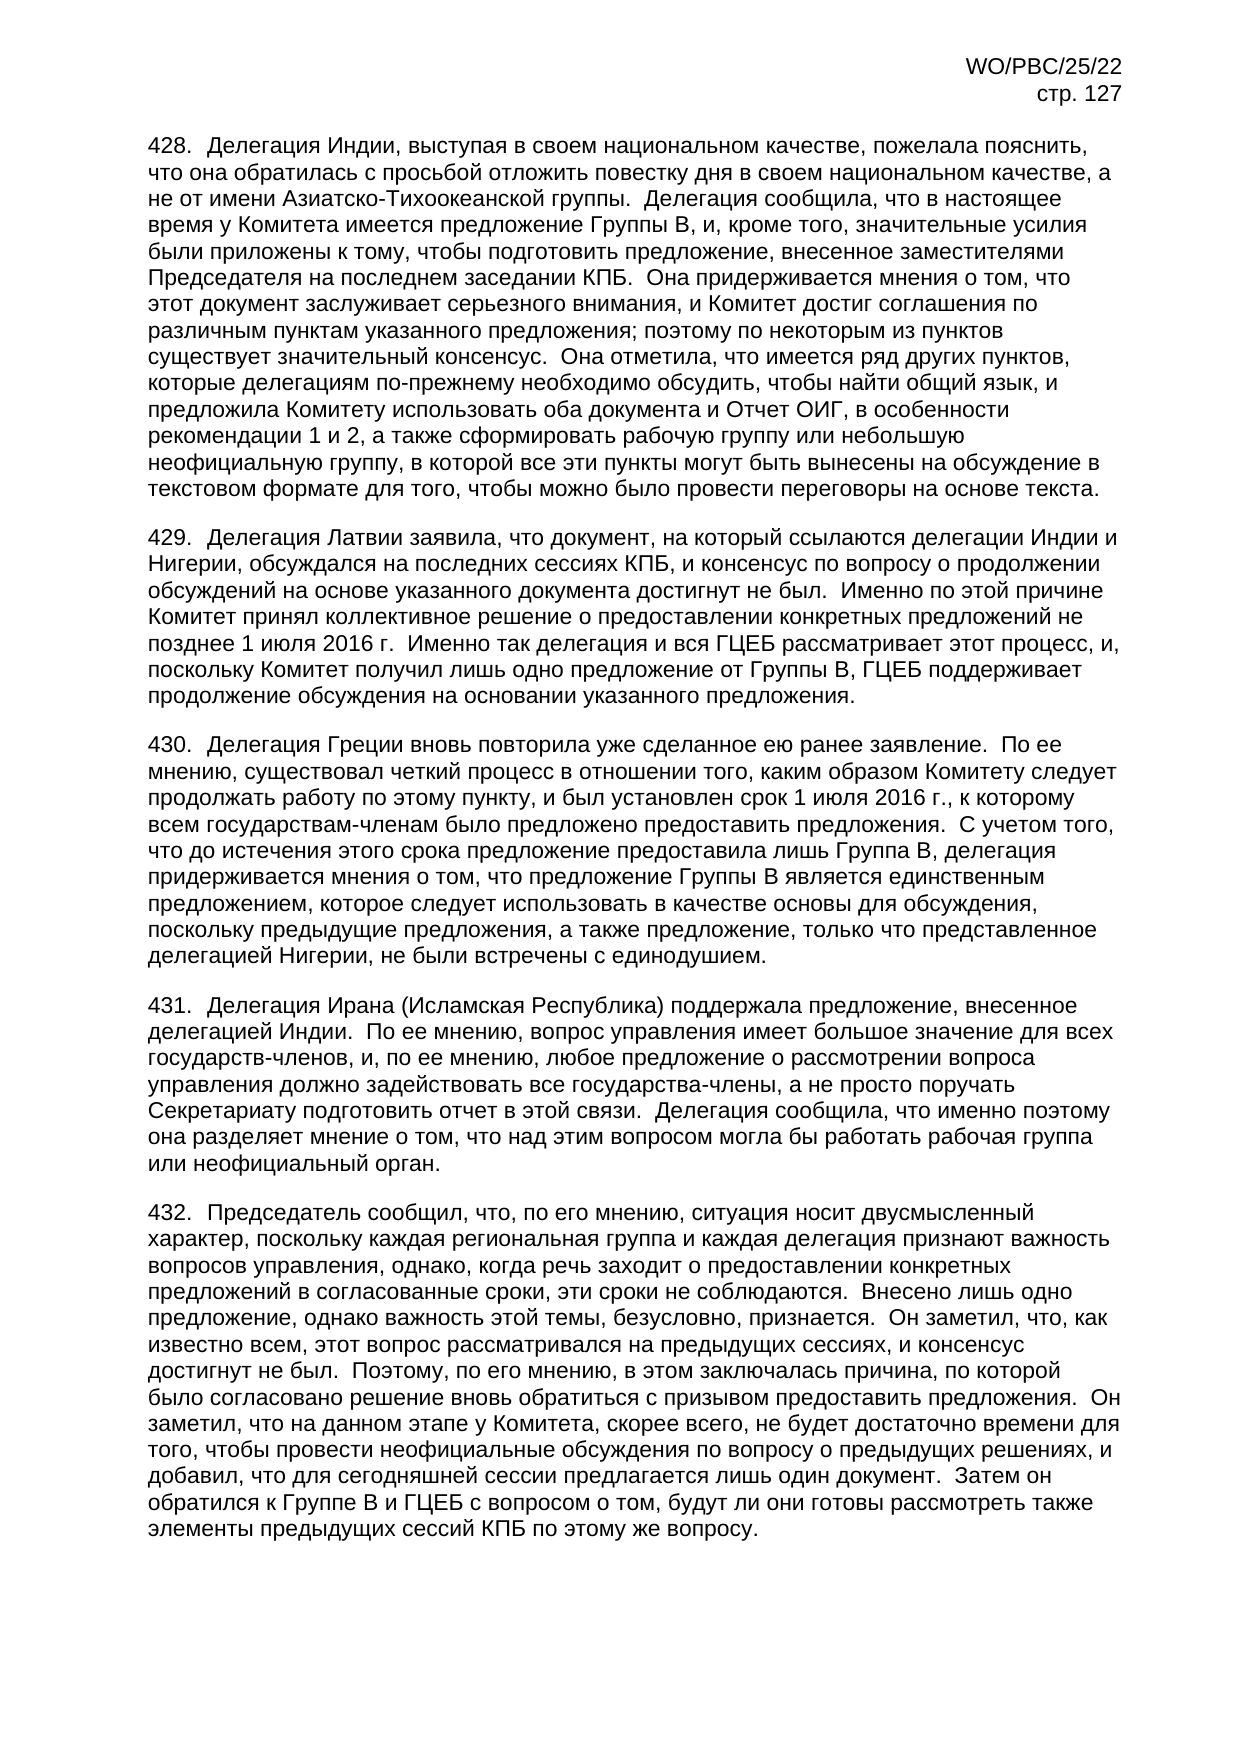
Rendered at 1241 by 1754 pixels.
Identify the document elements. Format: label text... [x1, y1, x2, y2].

list Делегация Греции вновь повторила уже сделанное ею ранее заявление. По ее мнению, существовал четкий процесс в отношении того, каким образом Комитету следует продолжать работу по этому пункту, и был установлен срок 1 июля 2016 г., к которому всем государствам-членам было предложено предоставить предложения. С учетом того, что до истечения этого срока предложение предоставила лишь Группа B, делегация придерживается мнения о том, что предложение Группы B является единственным предложением, которое следует использовать в качестве основы для обсуждения, поскольку предыдущие предложения, а также предложение, только что представленное делегацией Нигерии, не были встречены с единодушием. [148, 731, 1122, 969]
list Делегация Латвии заявила, что документ, на который ссылаются делегации Индии и Нигерии, обсуждался на последних сессиях КПБ, и консенсус по вопросу о продолжении обсуждений на основе указанного документа достигнут не был. Именно по этой причине Комитет принял коллективное решение о предоставлении конкретных предложений не позднее 1 июля 2016 г. Именно так делегация и вся ГЦЕБ рассматривает этот процесс, и, поскольку Комитет получил лишь одно предложение от Группы B, ГЦЕБ поддерживает продолжение обсуждения на основании указанного предложения. [148, 524, 1122, 708]
list Делегация Ирана (Исламская Республика) поддержала предложение, внесенное делегацией Индии. По ее мнению, вопрос управления имеет большое значение для всех государств-членов, и, по ее мнению, любое предложение о рассмотрении вопроса управления должно задействовать все государства-члены, а не просто поручать Секретариату подготовить отчет в этой связи. Делегация сообщила, что именно поэтому она разделяет мнение о том, что над этим вопросом могла бы работать рабочая группа или неофициальный орган. [148, 992, 1122, 1176]
list Делегация Индии, выступая в своем национальном качестве, пожелала пояснить, что она обратилась с просьбой отложить повестку дня в своем национальном качестве, а не от имени Азиатско-Тихоокеанской группы. Делегация сообщила, что в настоящее время у Комитета имеется предложение Группы B, и, кроме того, значительные усилия были приложены к тому, чтобы подготовить предложение, внесенное заместителями Председателя на последнем заседании КПБ. Она придерживается мнения о том, что этот документ заслуживает серьезного внимания, и Комитет достиг соглашения по различным пунктам указанного предложения; поэтому по некоторым из пунктов существует значительный консенсус. Она отметила, что имеется ряд других пунктов, которые делегациям по-прежнему необходимо обсудить, чтобы найти общий язык, и предложила Комитету использовать оба документа и Отчет ОИГ, в особенности рекомендации 1 и 2, а также сформировать рабочую группу или небольшую неофициальную группу, в которой все эти пункты могут быть вынесены на обсуждение в текстовом формате для того, чтобы можно было провести переговоры на основе текста. [148, 132, 1122, 501]
list Председатель сообщил, что, по его мнению, ситуация носит двусмысленный характер, поскольку каждая региональная группа и каждая делегация признают важность вопросов управления, однако, когда речь заходит о предоставлении конкретных предложений в согласованные сроки, эти сроки не соблюдаются. Внесено лишь одно предложение, однако важность этой темы, безусловно, признается. Он заметил, что, как известно всем, этот вопрос рассматривался на предыдущих сессиях, и консенсус достигнут не был. Поэтому, по его мнению, в этом заключалась причина, по которой было согласовано решение вновь обратиться с призывом предоставить предложения. Он заметил, что на данном этапе у Комитета, скорее всего, не будет достаточно времени для того, чтобы провести неофициальные обсуждения по вопросу о предыдущих решениях, и добавил, что для сегодняшней сессии предлагается лишь один документ. Затем он обратился к Группе B и ГЦЕБ с вопросом о том, будут ли они готовы рассмотреть также элементы предыдущих сессий КПБ по этому же вопросу. [148, 1199, 1122, 1542]
